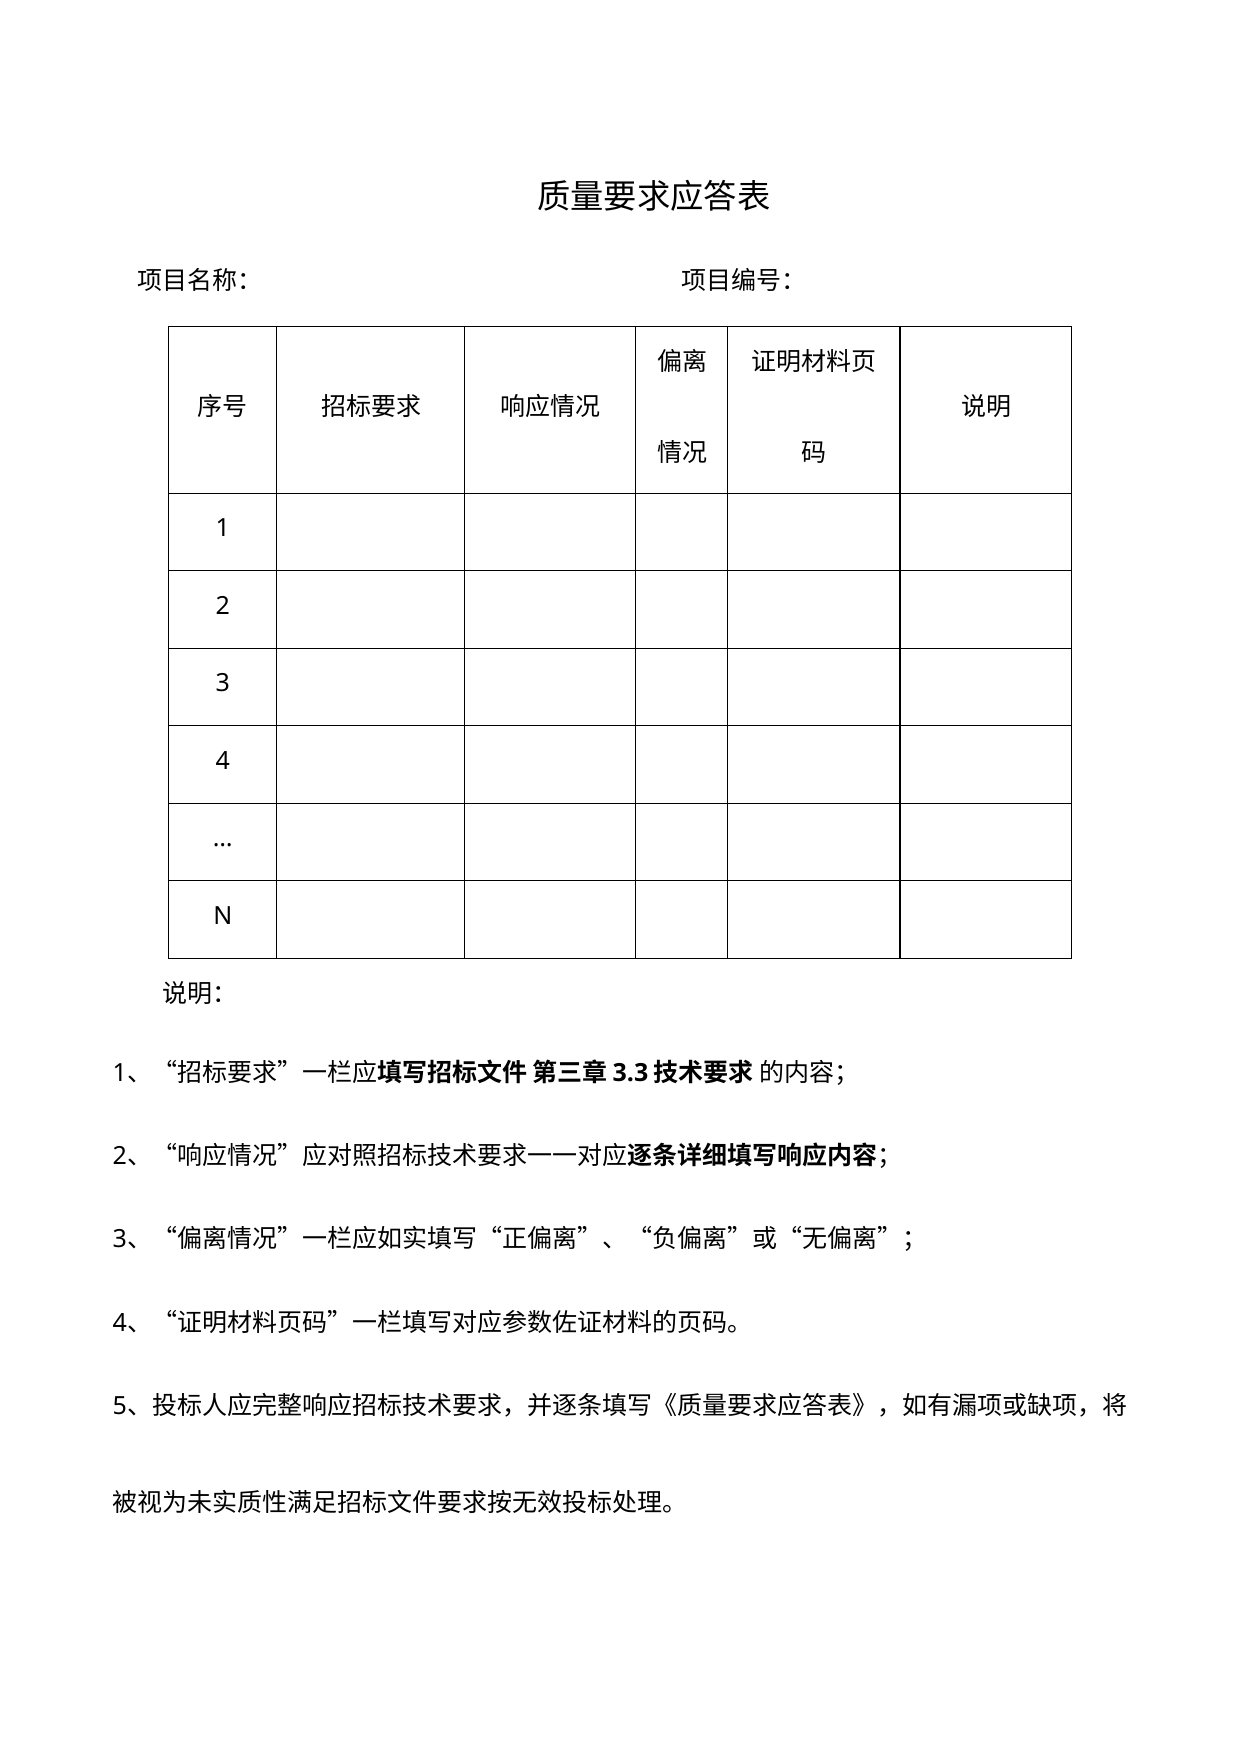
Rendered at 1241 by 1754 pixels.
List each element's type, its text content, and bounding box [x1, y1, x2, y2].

table_cell [636, 571, 727, 648]
table_cell [728, 804, 899, 880]
table_cell [901, 804, 1071, 880]
table_cell [465, 571, 635, 648]
table_cell [728, 726, 899, 803]
table_cell 2 [169, 571, 276, 648]
table_cell [728, 881, 899, 958]
table_cell [277, 881, 464, 958]
table_cell [636, 804, 727, 880]
text 项目名称： 项目编号： [112, 246, 1128, 311]
table_cell [901, 571, 1071, 648]
table_header 序号 [169, 327, 276, 493]
table_cell 4 [169, 726, 276, 803]
table_cell [636, 881, 727, 958]
table_cell [901, 881, 1071, 958]
table_cell [465, 881, 635, 958]
table_cell [277, 649, 464, 725]
text 5、投标人应完整响应招标技术要求，并逐条填写《质量要求应答表》，如有漏项或缺项，将被视为未实质性满足招标文件要求按无效投标处理。 [112, 1371, 1128, 1533]
table_header 证明材料页码 [728, 327, 899, 493]
table_cell [465, 649, 635, 725]
table_cell [728, 571, 899, 648]
table_cell 3 [169, 649, 276, 725]
table_cell [636, 726, 727, 803]
text 1、“招标要求”一栏应填写招标文件 第三章3.3技术要求 的内容； [112, 1038, 1128, 1103]
table_header 响应情况 [465, 327, 635, 493]
table_cell [636, 649, 727, 725]
table_cell [277, 571, 464, 648]
table_cell [277, 726, 464, 803]
text 质量要求应答表 [112, 162, 1128, 227]
text 4、“证明材料页码”一栏填写对应参数佐证材料的页码。 [112, 1288, 1128, 1353]
table_cell N [169, 881, 276, 958]
table_cell [465, 494, 635, 570]
table_cell [277, 494, 464, 570]
text 说明： [112, 959, 1128, 1024]
table_header 说明 [901, 327, 1071, 493]
table_cell [728, 649, 899, 725]
table_cell [636, 494, 727, 570]
table_header 偏离情况 [636, 327, 727, 493]
table_cell 1 [169, 494, 276, 570]
table_cell … [169, 804, 276, 880]
table_cell [901, 726, 1071, 803]
table_cell [728, 494, 899, 570]
table_cell [901, 649, 1071, 725]
table_cell [901, 494, 1071, 570]
table_cell [465, 726, 635, 803]
table_cell [277, 804, 464, 880]
text 3、“偏离情况”一栏应如实填写“正偏离”、“负偏离”或“无偏离”； [112, 1204, 1128, 1269]
table_cell [465, 804, 635, 880]
table_header 招标要求 [277, 327, 464, 493]
text 2、“响应情况”应对照招标技术要求一一对应逐条详细填写响应内容； [112, 1121, 1128, 1186]
